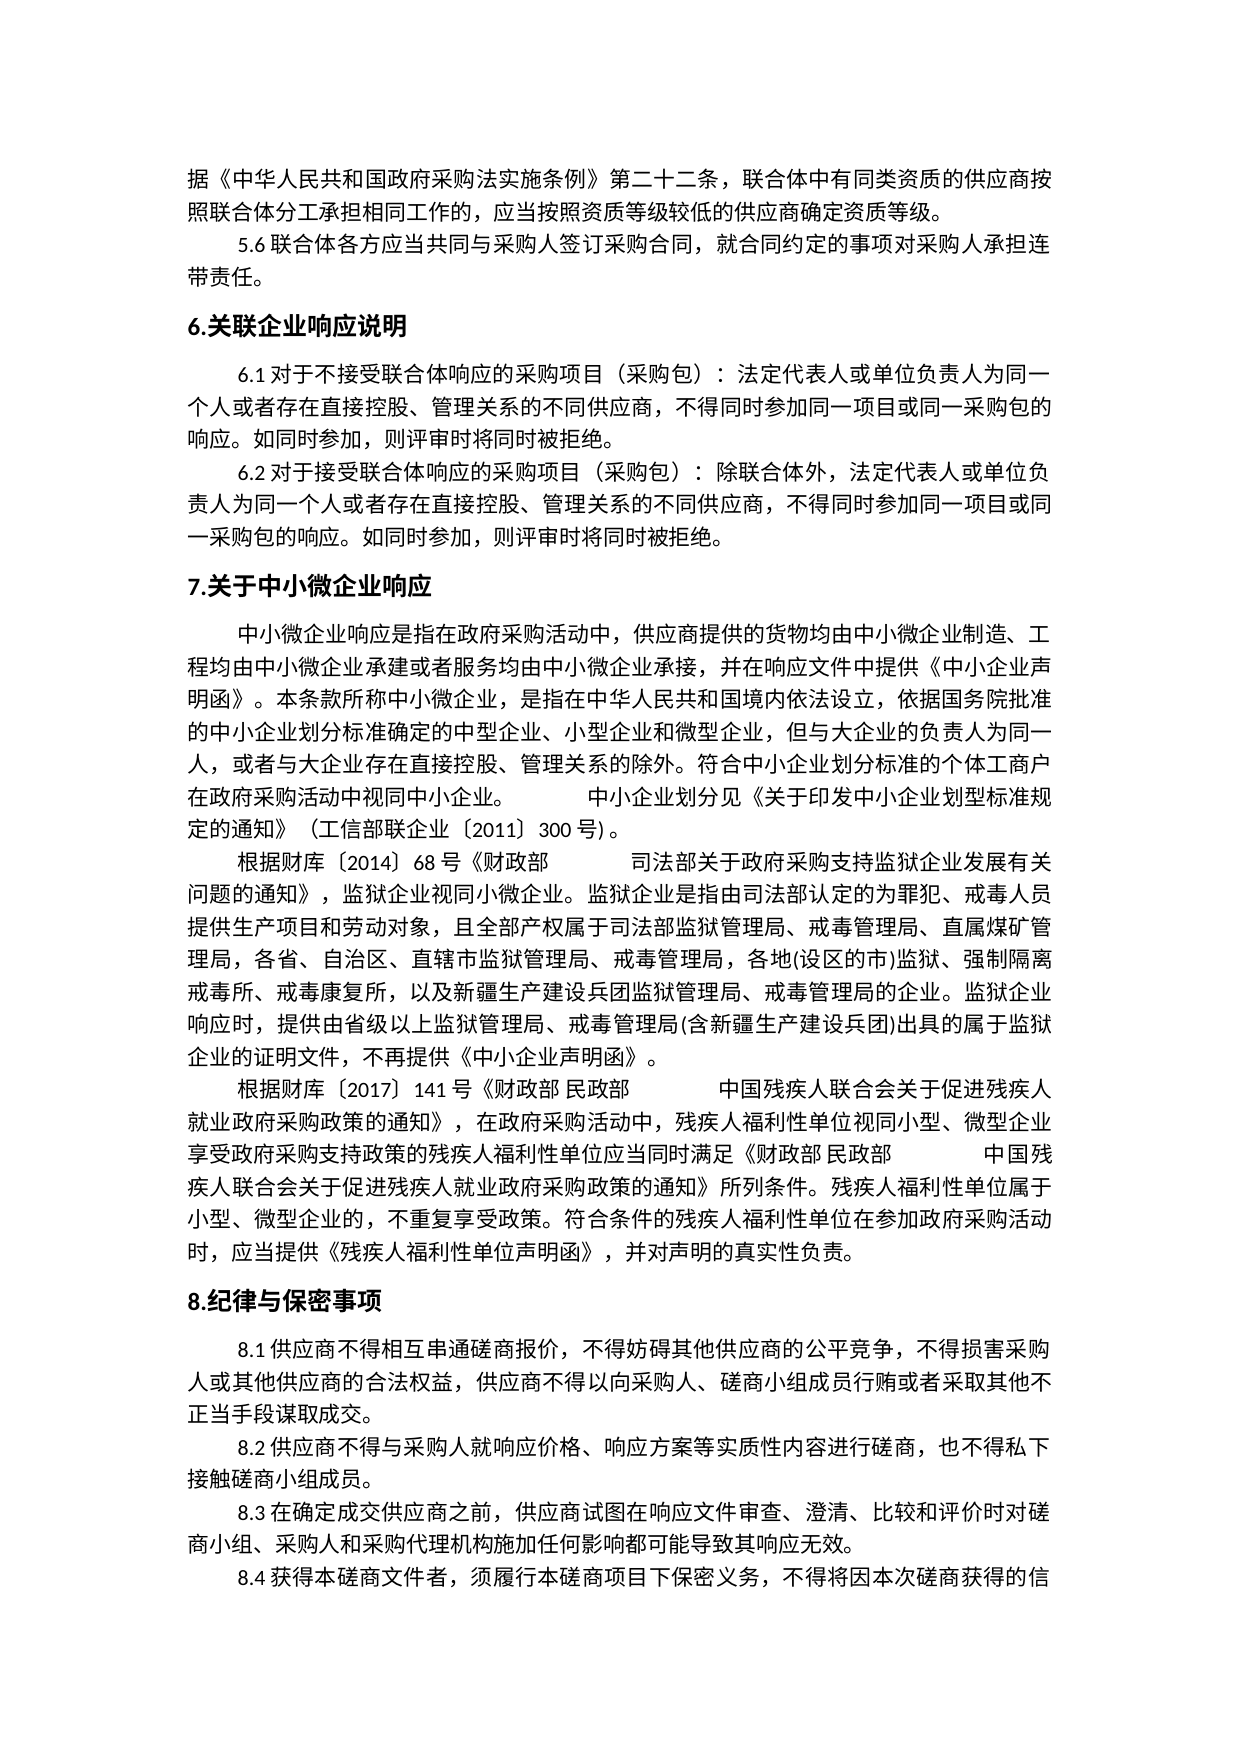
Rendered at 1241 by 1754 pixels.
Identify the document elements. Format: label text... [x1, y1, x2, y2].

text 6.1对于不接受联合体响应的采购项目（采购包）：法定代表人或单位负责人为同一个人或者存在直接控股、管理关系的不同供应商，不得同时参加同一项目或同一采购包的响应。如同时参加，则评审时将同时被拒绝。 [187, 357, 1053, 454]
text 8.1供应商不得相互串通磋商报价，不得妨碍其他供应商的公平竞争，不得损害采购人或其他供应商的合法权益，供应商不得以向采购人、磋商小组成员行贿或者采取其他不正当手段谋取成交。 [187, 1332, 1053, 1429]
text 5.6联合体各方应当共同与采购人签订采购合同，就合同约定的事项对采购人承担连带责任。 [187, 227, 1053, 292]
text 6.关联企业响应说明 [187, 292, 1053, 357]
text 8.2供应商不得与采购人就响应价格、响应方案等实质性内容进行磋商，也不得私下接触磋商小组成员。 [187, 1429, 1053, 1494]
text 6.2对于接受联合体响应的采购项目（采购包）：除联合体外，法定代表人或单位负责人为同一个人或者存在直接控股、管理关系的不同供应商，不得同时参加同一项目或同一采购包的响应。如同时参加，则评审时将同时被拒绝。 [187, 454, 1053, 552]
text 8.3在确定成交供应商之前，供应商试图在响应文件审查、澄清、比较和评价时对磋商小组、采购人和采购代理机构施加任何影响都可能导致其响应无效。 [187, 1494, 1053, 1559]
text 根据财库〔2017〕141号《财政部 民政部 中国残疾人联合会关于促进残疾人就业政府采购政策的通知》，在政府采购活动中，残疾人福利性单位视同小型、微型企业，享受政府采购支持政策的残疾人福利性单位应当同时满足《财政部 民政部 中国残疾人联合会关于促进残疾人就业政府采购政策的通知》所列条件。残疾人福利性单位属于小型、微型企业的，不重复享受政策。符合条件的残疾人福利性单位在参加政府采购活动时，应当提供《残疾人福利性单位声明函》，并对声明的真实性负责。 [187, 1072, 1053, 1267]
text 8.纪律与保密事项 [187, 1267, 1053, 1332]
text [187, 162, 1053, 227]
text 中小微企业响应是指在政府采购活动中，供应商提供的货物均由中小微企业制造、工程均由中小微企业承建或者服务均由中小微企业承接，并在响应文件中提供《中小企业声明函》。本条款所称中小微企业，是指在中华人民共和国境内依法设立，依据国务院批准的中小企业划分标准确定的中型企业、小型企业和微型企业，但与大企业的负责人为同一人，或者与大企业存在直接控股、管理关系的除外。符合中小企业划分标准的个体工商户，在政府采购活动中视同中小企业。 中小企业划分见《关于印发中小企业划型标准规定的通知》（工信部联企业〔2011〕300号) 。 [187, 617, 1053, 844]
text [187, 1559, 1053, 1592]
text 根据财库〔2014〕68号《财政部 司法部关于政府采购支持监狱企业发展有关问题的通知》，监狱企业视同小微企业。监狱企业是指由司法部认定的为罪犯、戒毒人员提供生产项目和劳动对象，且全部产权属于司法部监狱管理局、戒毒管理局、直属煤矿管理局，各省、自治区、直辖市监狱管理局、戒毒管理局，各地(设区的市)监狱、强制隔离戒毒所、戒毒康复所，以及新疆生产建设兵团监狱管理局、戒毒管理局的企业。监狱企业响应时，提供由省级以上监狱管理局、戒毒管理局(含新疆生产建设兵团)出具的属于监狱企业的证明文件，不再提供《中小企业声明函》。 [187, 844, 1053, 1072]
text 7.关于中小微企业响应 [187, 552, 1053, 617]
